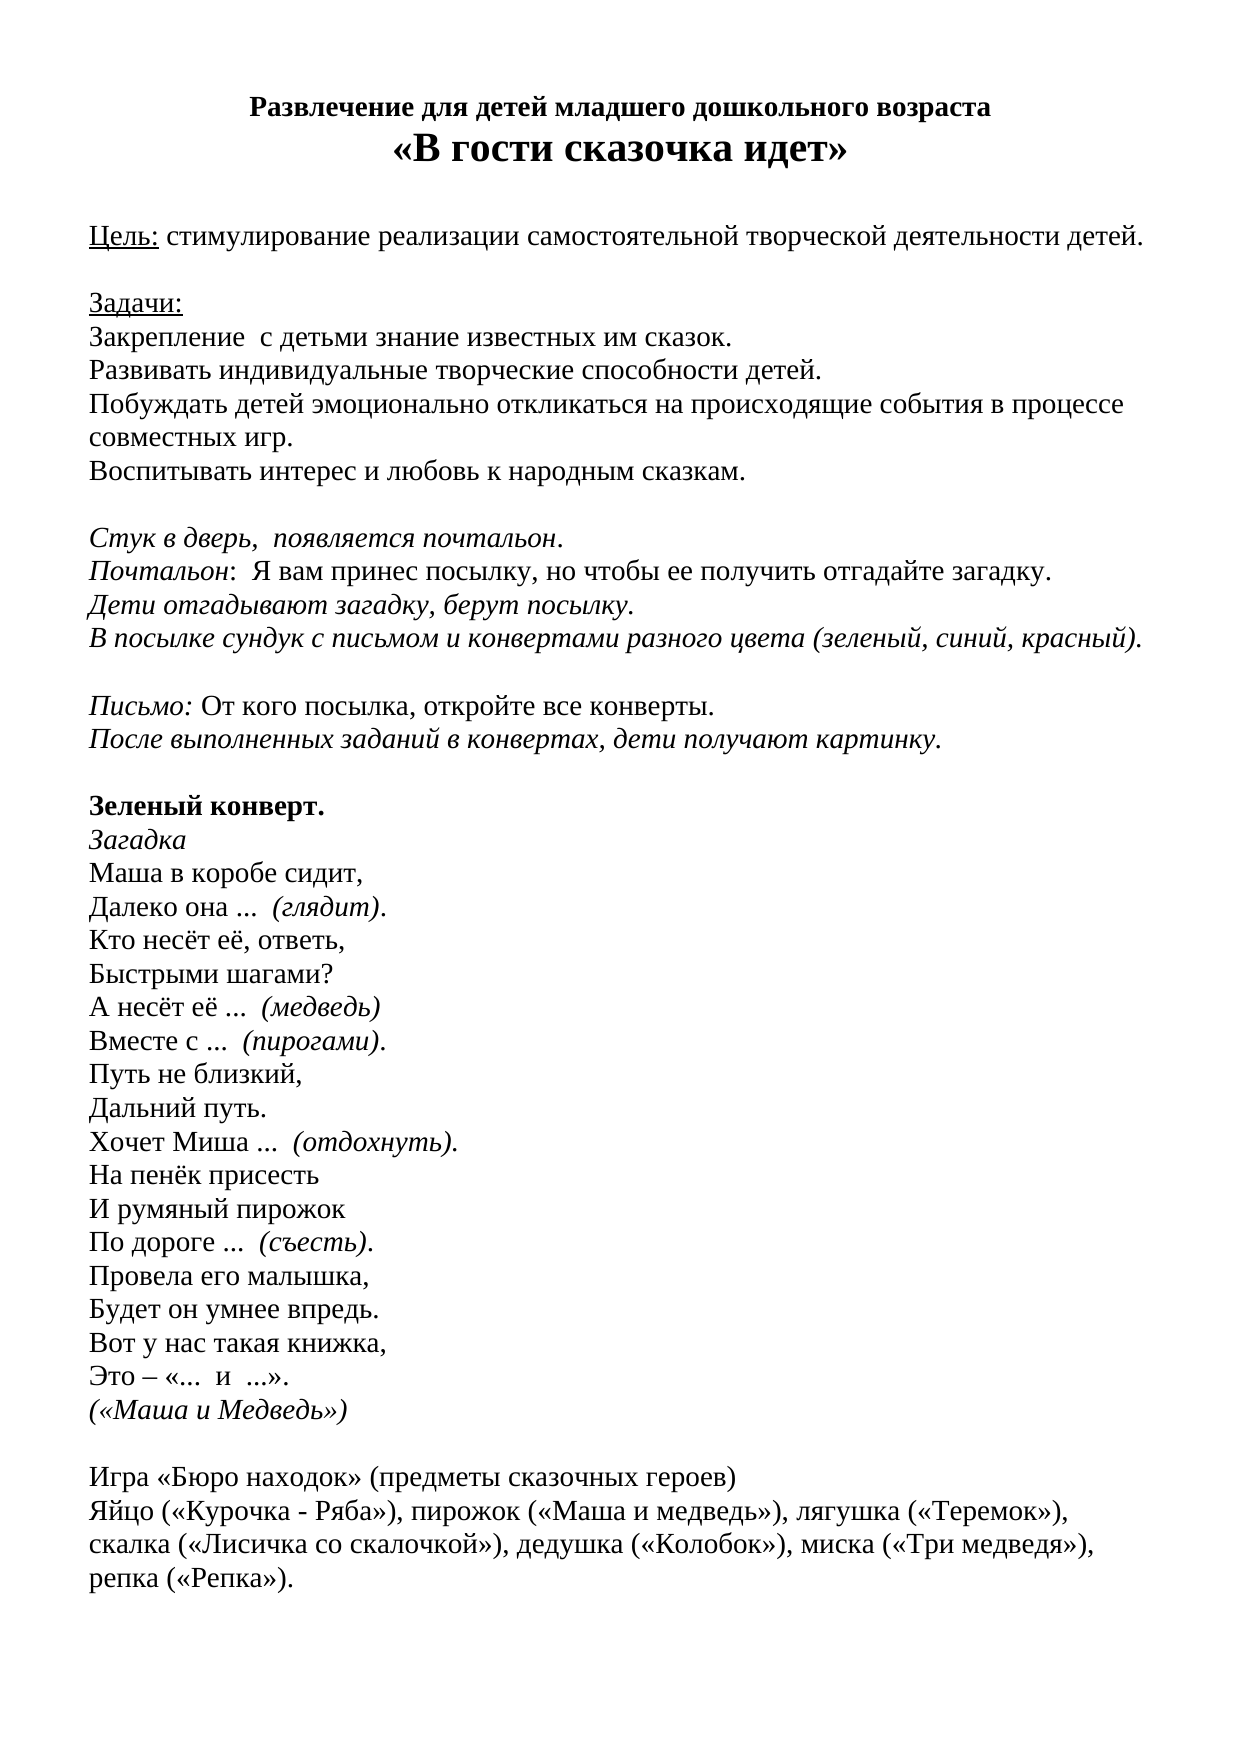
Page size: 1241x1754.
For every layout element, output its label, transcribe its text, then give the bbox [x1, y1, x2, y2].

text Игра «Бюро находок» (предметы сказочных героев) Яйцо («Курочка - Ряба»), пирожок («Маша и медведь»), лягушка («Теремок»), скалка («Лисичка со скалочкой»), дедушка («Колобок»), миска («Три медведя»), репка («Репка»). [89, 1459, 1152, 1593]
text Развлечение для детей младшего дошкольного возраста [89, 89, 1152, 122]
text Почтальон: Я вам принес посылку, но чтобы ее получить отгадайте загадку. [89, 553, 1152, 587]
text Загадка [89, 822, 1152, 855]
text Путь не близкий, [89, 1057, 1152, 1090]
text Воспитывать интерес и любовь к народным сказкам. [89, 453, 1152, 486]
text «В гости сказочка идет» [89, 122, 1152, 170]
text Это – «... и ...». [89, 1358, 1152, 1392]
text Побуждать детей эмоционально откликаться на происходящие события в процессе совместных игр. [89, 386, 1152, 453]
text И румяный пирожок [89, 1191, 1152, 1224]
text Будет он умнее впредь. [89, 1291, 1152, 1325]
text Зеленый конверт. [89, 788, 1152, 822]
text Развивать индивидуальные творческие способности детей. [89, 352, 1152, 386]
text Цель: стимулирование реализации самостоятельной творческой деятельности детей. [89, 218, 1152, 252]
text Закрепление с детьми знание известных им сказок. [89, 319, 1152, 352]
text Письмо: От кого посылка, откройте все конверты. [89, 688, 1152, 721]
text Дальний путь. [89, 1090, 1152, 1124]
text А несёт её ... (медведь) [89, 989, 1152, 1023]
text В посылке сундук с письмом и конвертами разного цвета (зеленый, синий, красный). [89, 621, 1152, 654]
text Стук в дверь, появляется почтальон. [89, 520, 1152, 553]
text Быстрыми шагами? [89, 956, 1152, 989]
text Задачи: [89, 285, 1152, 319]
text По дороге ... (съесть). [89, 1224, 1152, 1258]
text Вот у нас такая книжка, [89, 1325, 1152, 1358]
text Далеко она ... (глядит). [89, 889, 1152, 922]
text Провела его малышка, [89, 1258, 1152, 1291]
text На пенёк присесть [89, 1157, 1152, 1191]
text Кто несёт её, ответь, [89, 922, 1152, 956]
text Маша в коробе сидит, [89, 855, 1152, 889]
text Вместе с ... (пирогами). [89, 1023, 1152, 1057]
text Дети отгадывают загадку, берут посылку. [89, 587, 1152, 621]
text Хочет Миша ... (отдохнуть). [89, 1124, 1152, 1157]
text («Маша и Медведь») [89, 1392, 1152, 1426]
text После выполненных заданий в конвертах, дети получают картинку. [89, 721, 1152, 755]
